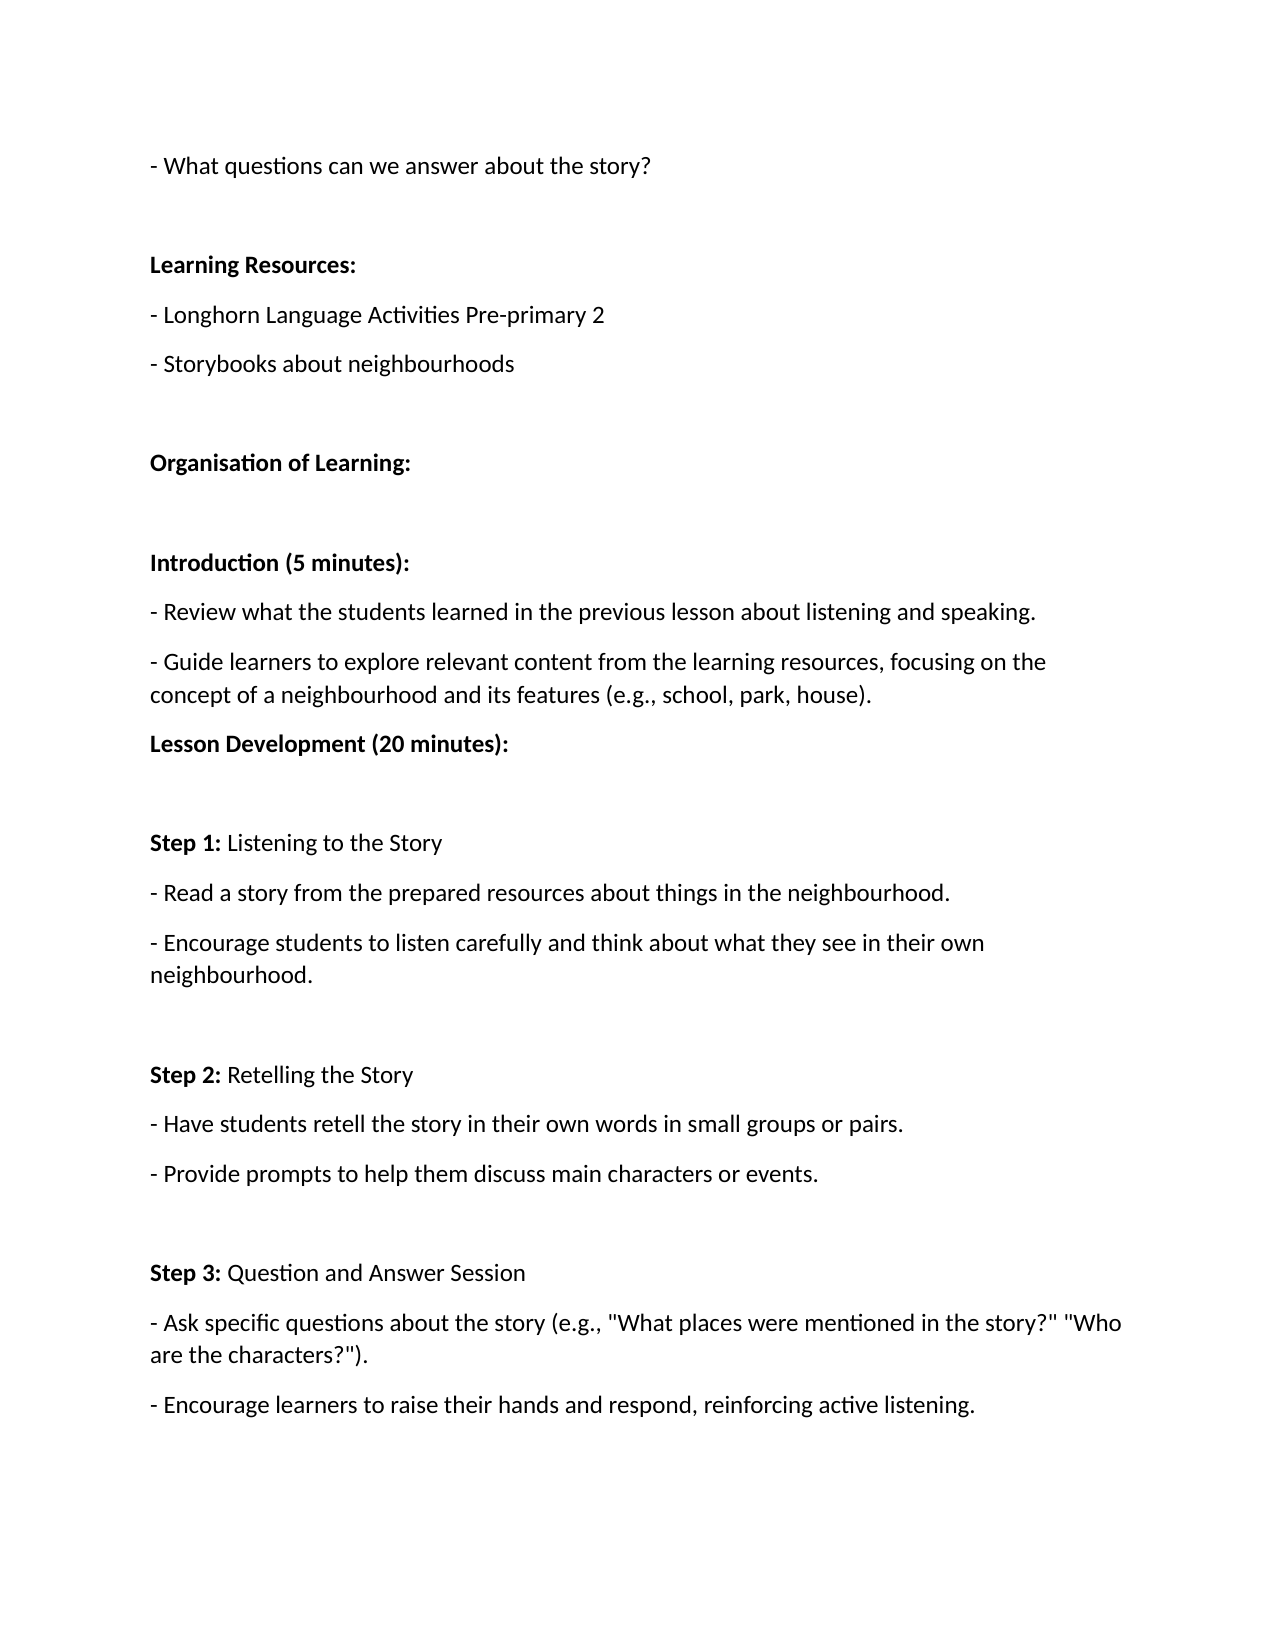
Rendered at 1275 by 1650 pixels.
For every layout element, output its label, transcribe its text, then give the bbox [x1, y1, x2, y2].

text Organisation of Learning: [150, 447, 1125, 478]
text Introduction (5 minutes): [150, 547, 1125, 577]
text - Encourage learners to raise their hands and respond, reinforcing active listening. [150, 1389, 1125, 1420]
text Step 3: Question and Answer Session [150, 1257, 1125, 1288]
text - Have students retell the story in their own words in small groups or pairs. [150, 1108, 1125, 1139]
text - Review what the students learned in the previous lesson about listening and speaking. [150, 596, 1125, 627]
text Step 1: Listening to the Story [150, 827, 1125, 858]
text - Read a story from the prepared resources about things in the neighbourhood. [150, 877, 1125, 908]
text Step 2: Retelling the Story [150, 1059, 1125, 1089]
text - Storybooks about neighbourhoods [150, 348, 1125, 379]
text - Guide learners to explore relevant content from the learning resources, focusing on the concept of a neighbourhood and its features (e.g., school, park, house). [150, 646, 1125, 709]
text - What questions can we answer about the story? [150, 150, 1125, 181]
text - Longhorn Language Activities Pre-primary 2 [150, 299, 1125, 329]
text Learning Resources: [150, 249, 1125, 280]
text Lesson Development (20 minutes): [150, 728, 1125, 759]
text - Ask specific questions about the story (e.g., "What places were mentioned in the story?" "Who are the characters?"). [150, 1307, 1125, 1370]
text - Encourage students to listen carefully and think about what they see in their own neighbourhood. [150, 927, 1125, 990]
text - Provide prompts to help them discuss main characters or events. [150, 1158, 1125, 1188]
